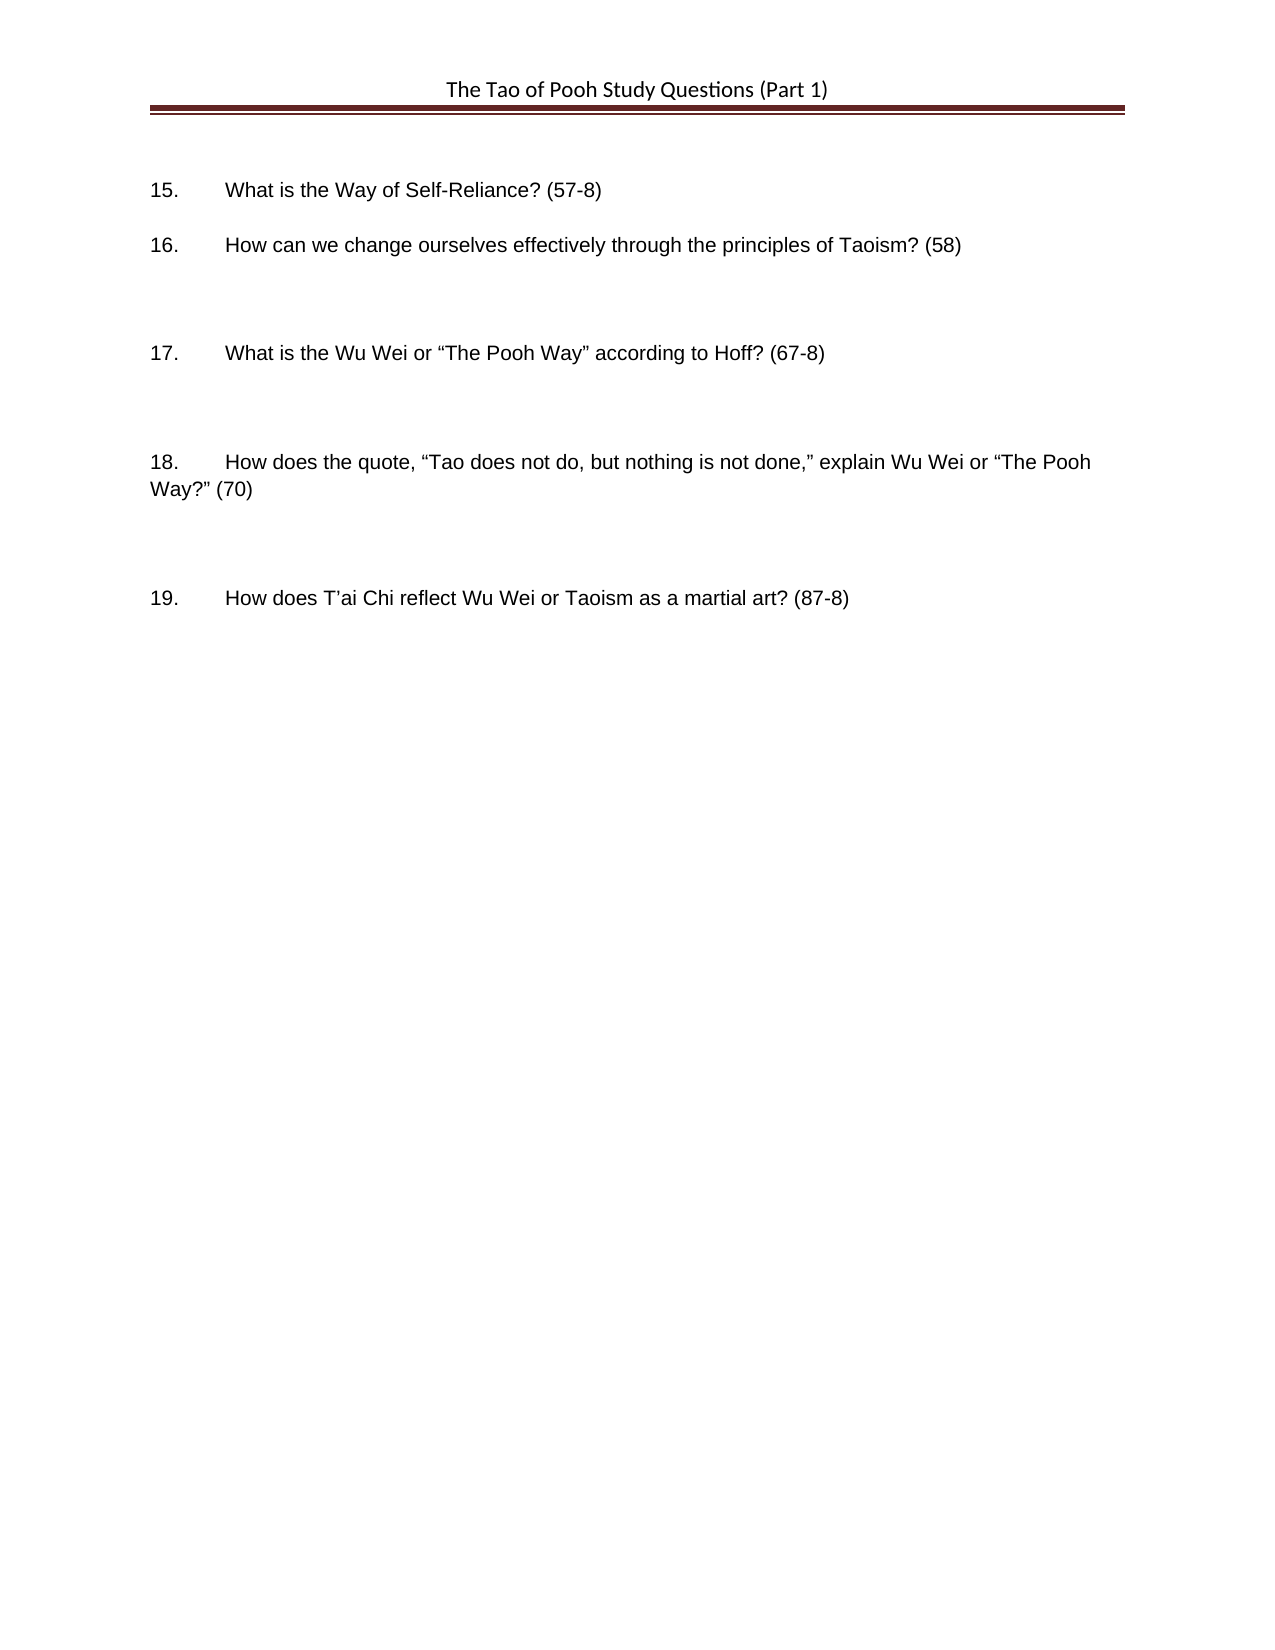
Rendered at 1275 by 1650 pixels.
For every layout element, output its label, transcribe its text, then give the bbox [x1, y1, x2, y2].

text 18. How does the quote, “Tao does not do, but nothing is not done,” explain Wu Wei or “The Pooh Way?” (70) [150, 422, 1125, 533]
text 15. What is the Way of Self-Reliance? (57-8) 16. How can we change ourselves effectively through the principles of Taoism? (58) [150, 150, 1125, 289]
text 17. What is the Wu Wei or “The Pooh Way” according to Hoff? (67-8) [150, 314, 1125, 397]
text 19. How does T’ai Chi reflect Wu Wei or Taoism as a martial art? (87-8) [150, 558, 1125, 610]
